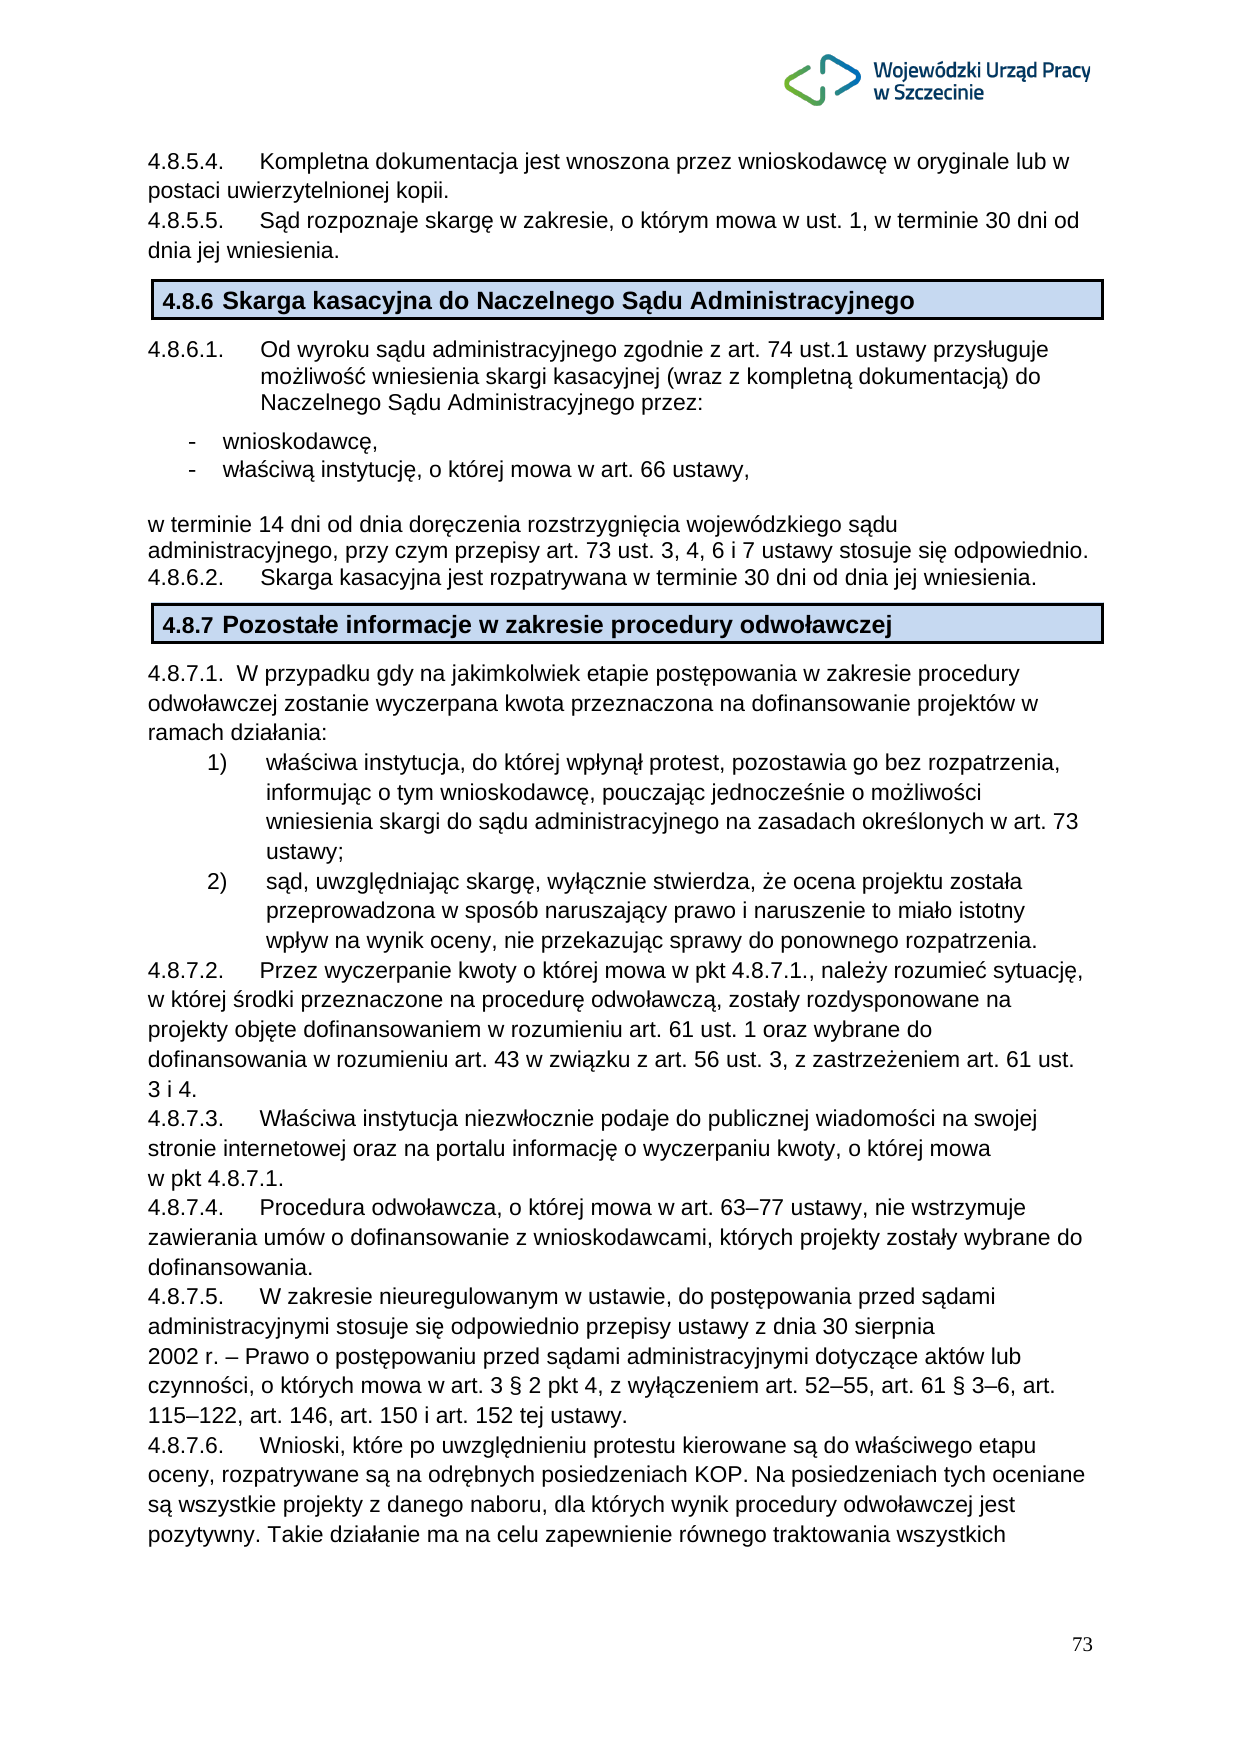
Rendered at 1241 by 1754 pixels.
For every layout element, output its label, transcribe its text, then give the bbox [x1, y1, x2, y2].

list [148, 1432, 1092, 1547]
list właściwa instytucja, do której wpłynął protest, pozostawia go bez rozpatrzenia, informując o tym wnioskodawcę, pouczając jednocześnie o możliwości wniesienia skargi do sądu administracyjnego na zasadach określonych w art. 73 ustawy; [207, 749, 1092, 864]
picture [784, 54, 1091, 106]
list Pozostałe informacje w zakresie procedury odwoławczej [154, 606, 1101, 641]
list Skarga kasacyjna do Naczelnego Sądu Administracyjnego [154, 282, 1101, 317]
list Sąd rozpoznaje skargę w zakresie, o którym mowa w ust. 1, w terminie 30 dni od dnia jej wniesienia. [148, 207, 1092, 263]
list właściwą instytucję, o której mowa w art. 66 ustawy, [185, 456, 1092, 484]
list Kompletna dokumentacja jest wnoszona przez wnioskodawcę w oryginale lub w postaci uwierzytelnionej kopii. [148, 148, 1092, 204]
list Przez wyczerpanie kwoty o której mowa w pkt 4.8.7.1., należy rozumieć sytuację, w której środki przeznaczone na procedurę odwoławczą, zostały rozdysponowane na projekty objęte dofinansowaniem w rozumieniu art. 61 ust. 1 oraz wybrane do dofinansowania w rozumieniu art. 43 w związku z art. 56 ust. 3, z zastrzeżeniem art. 61 ust. 3 i 4. [148, 957, 1092, 1102]
list w terminie 14 dni od dnia doręczenia rozstrzygnięcia wojewódzkiego sądu administracyjnego, przy czym przepisy art. 73 ust. 3, 4, 6 i 7 ustawy stosuje się odpowiednio. [148, 511, 1092, 564]
list Procedura odwoławcza, o której mowa w art. 63–77 ustawy, nie wstrzymuje zawierania umów o dofinansowanie z wnioskodawcami, których projekty zostały wybrane do dofinansowania. [148, 1194, 1092, 1280]
list W przypadku gdy na jakimkolwiek etapie postępowania w zakresie procedury odwoławczej zostanie wyczerpana kwota przeznaczona na dofinansowanie projektów w ramach działania: [148, 660, 1092, 746]
list wnioskodawcę, [185, 428, 1092, 456]
list sąd, uwzględniając skargę, wyłącznie stwierdza, że ocena projektu została przeprowadzona w sposób naruszający prawo i naruszenie to miało istotny wpływ na wynik oceny, nie przekazując sprawy do ponownego rozpatrzenia. [207, 868, 1092, 953]
list Właściwa instytucja niezwłocznie podaje do publicznej wiadomości na swojej stronie internetowej oraz na portalu informację o wyczerpaniu kwoty, o której mowa w pkt 4.8.7.1. [148, 1105, 1092, 1191]
list Od wyroku sądu administracyjnego zgodnie z art. 74 ust.1 ustawy przysługuje możliwość wniesienia skargi kasacyjnej (wraz z kompletną dokumentacją) do Naczelnego Sądu Administracyjnego przez: [148, 336, 1092, 415]
list W zakresie nieuregulowanym w ustawie, do postępowania przed sądami administracyjnymi stosuje się odpowiednio przepisy ustawy z dnia 30 sierpnia 2002 r. – Prawo o postępowaniu przed sądami administracyjnymi dotyczące aktów lub czynności, o których mowa w art. 3 § 2 pkt 4, z wyłączeniem art. 52–55, art. 61 § 3–6, art. 115–122, art. 146, art. 150 i art. 152 tej ustawy. [148, 1283, 1092, 1428]
list Skarga kasacyjna jest rozpatrywana w terminie 30 dni od dnia jej wniesienia. [148, 564, 1092, 590]
